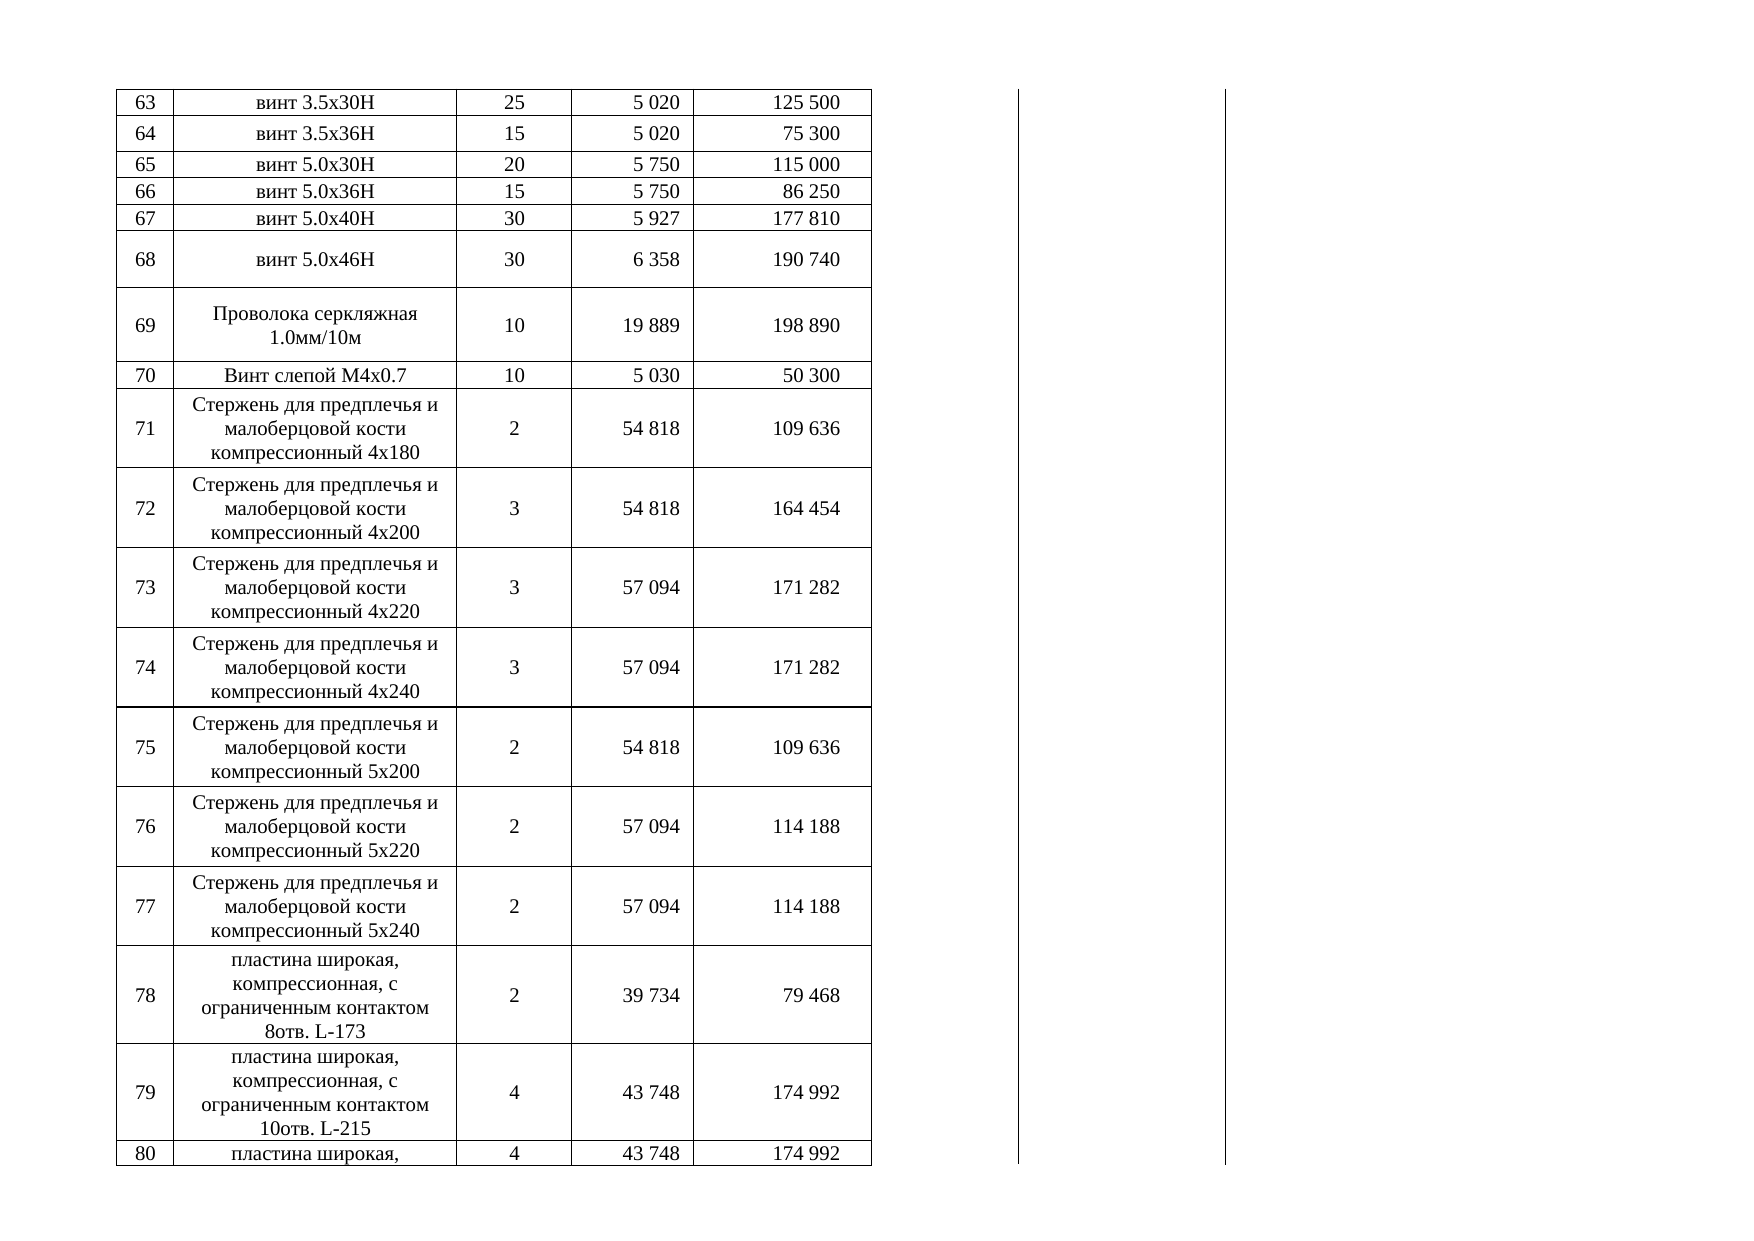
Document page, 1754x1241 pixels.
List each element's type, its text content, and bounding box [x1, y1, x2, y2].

table_cell 171 282 [694, 628, 871, 706]
table_cell Стержень для предплечья и малоберцовой кости компрессионный 4x240 [174, 628, 456, 706]
table_cell 69 [117, 288, 173, 361]
table_cell 5 750 [572, 178, 693, 204]
table_cell 54 818 [572, 708, 693, 786]
table_cell 66 [117, 178, 173, 204]
table_cell Стержень для предплечья и малоберцовой кости компрессионный 4x180 [174, 389, 456, 467]
table_cell Стержень для предплечья и малоберцовой кости компрессионный 5x200 [174, 708, 456, 786]
table_cell пластина широкая, компрессионная, с ограниченным контактом 10отв. L-215 [174, 1044, 456, 1140]
table_cell 2 [457, 867, 571, 945]
table_cell винт 5.0x30H [174, 152, 456, 177]
table_cell винт 5.0x36H [174, 178, 456, 204]
table_cell 86 250 [694, 178, 871, 204]
table_cell 39 734 [572, 946, 693, 1043]
table_cell 10 [457, 288, 571, 361]
table_cell 73 [117, 548, 173, 627]
table_cell 19 889 [572, 288, 693, 361]
table_cell 64 [117, 116, 173, 151]
table_cell 10 [457, 362, 571, 388]
table_cell 43 748 [572, 1044, 693, 1140]
table_cell 63 [117, 90, 173, 115]
table_cell 3 [457, 468, 571, 547]
table_cell 5 020 [572, 90, 693, 115]
table_cell 79 [117, 1044, 173, 1140]
table_cell 54 818 [572, 389, 693, 467]
table_cell 125 500 [694, 90, 871, 115]
table_cell 2 [457, 708, 571, 786]
table_cell винт 5.0x40H [174, 205, 456, 230]
table_cell 80 [117, 1141, 173, 1165]
table_cell Стержень для предплечья и малоберцовой кости компрессионный 5x220 [174, 787, 456, 866]
table_cell 79 468 [694, 946, 871, 1043]
table_cell 78 [117, 946, 173, 1043]
table_cell 174 992 [694, 1141, 871, 1165]
table_cell 57 094 [572, 787, 693, 866]
table_cell 109 636 [694, 708, 871, 786]
table_cell 2 [457, 946, 571, 1043]
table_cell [174, 1141, 456, 1165]
table_cell 30 [457, 231, 571, 287]
table_cell 57 094 [572, 867, 693, 945]
table_cell 15 [457, 178, 571, 204]
table_cell 3 [457, 548, 571, 627]
table_cell 114 188 [694, 867, 871, 945]
table_cell винт 5.0x46H [174, 231, 456, 287]
table_cell 177 810 [694, 205, 871, 230]
table_cell Стержень для предплечья и малоберцовой кости компрессионный 5x240 [174, 867, 456, 945]
table_cell 5 927 [572, 205, 693, 230]
table_cell 15 [457, 116, 571, 151]
table_cell Винт слепой M4x0.7 [174, 362, 456, 388]
table_cell 5 750 [572, 152, 693, 177]
table_cell 5 030 [572, 362, 693, 388]
table_cell 190 740 [694, 231, 871, 287]
table_cell 76 [117, 787, 173, 866]
table_cell Стержень для предплечья и малоберцовой кости компрессионный 4x200 [174, 468, 456, 547]
table_cell 54 818 [572, 468, 693, 547]
table_cell винт 3.5x36H [174, 116, 456, 151]
table_cell 75 300 [694, 116, 871, 151]
table_cell Проволока серкляжная 1.0мм/10м [174, 288, 456, 361]
table_cell 72 [117, 468, 173, 547]
table_cell 71 [117, 389, 173, 467]
table_cell 171 282 [694, 548, 871, 627]
table_cell винт 3.5x30H [174, 90, 456, 115]
table_cell 109 636 [694, 389, 871, 467]
table_cell 57 094 [572, 628, 693, 706]
table_cell пластина широкая, компрессионная, с ограниченным контактом 8отв. L-173 [174, 946, 456, 1043]
table_cell 4 [457, 1044, 571, 1140]
table_cell 4 [457, 1141, 571, 1165]
table_cell 114 188 [694, 787, 871, 866]
table_cell 25 [457, 90, 571, 115]
table_cell 6 358 [572, 231, 693, 287]
table_cell 2 [457, 389, 571, 467]
table_cell 30 [457, 205, 571, 230]
table_cell 57 094 [572, 548, 693, 627]
table_cell 67 [117, 205, 173, 230]
table_cell 5 020 [572, 116, 693, 151]
table_cell 2 [457, 787, 571, 866]
table_cell 68 [117, 231, 173, 287]
table_cell 164 454 [694, 468, 871, 547]
table_cell 198 890 [694, 288, 871, 361]
table_cell 20 [457, 152, 571, 177]
table_cell Стержень для предплечья и малоберцовой кости компрессионный 4x220 [174, 548, 456, 627]
table_cell 50 300 [694, 362, 871, 388]
table_cell 74 [117, 628, 173, 706]
table_cell 77 [117, 867, 173, 945]
table_cell 75 [117, 708, 173, 786]
table_cell 65 [117, 152, 173, 177]
table_cell 115 000 [694, 152, 871, 177]
table_cell 3 [457, 628, 571, 706]
table_cell 70 [117, 362, 173, 388]
table_cell 43 748 [572, 1141, 693, 1165]
table_cell 174 992 [694, 1044, 871, 1140]
